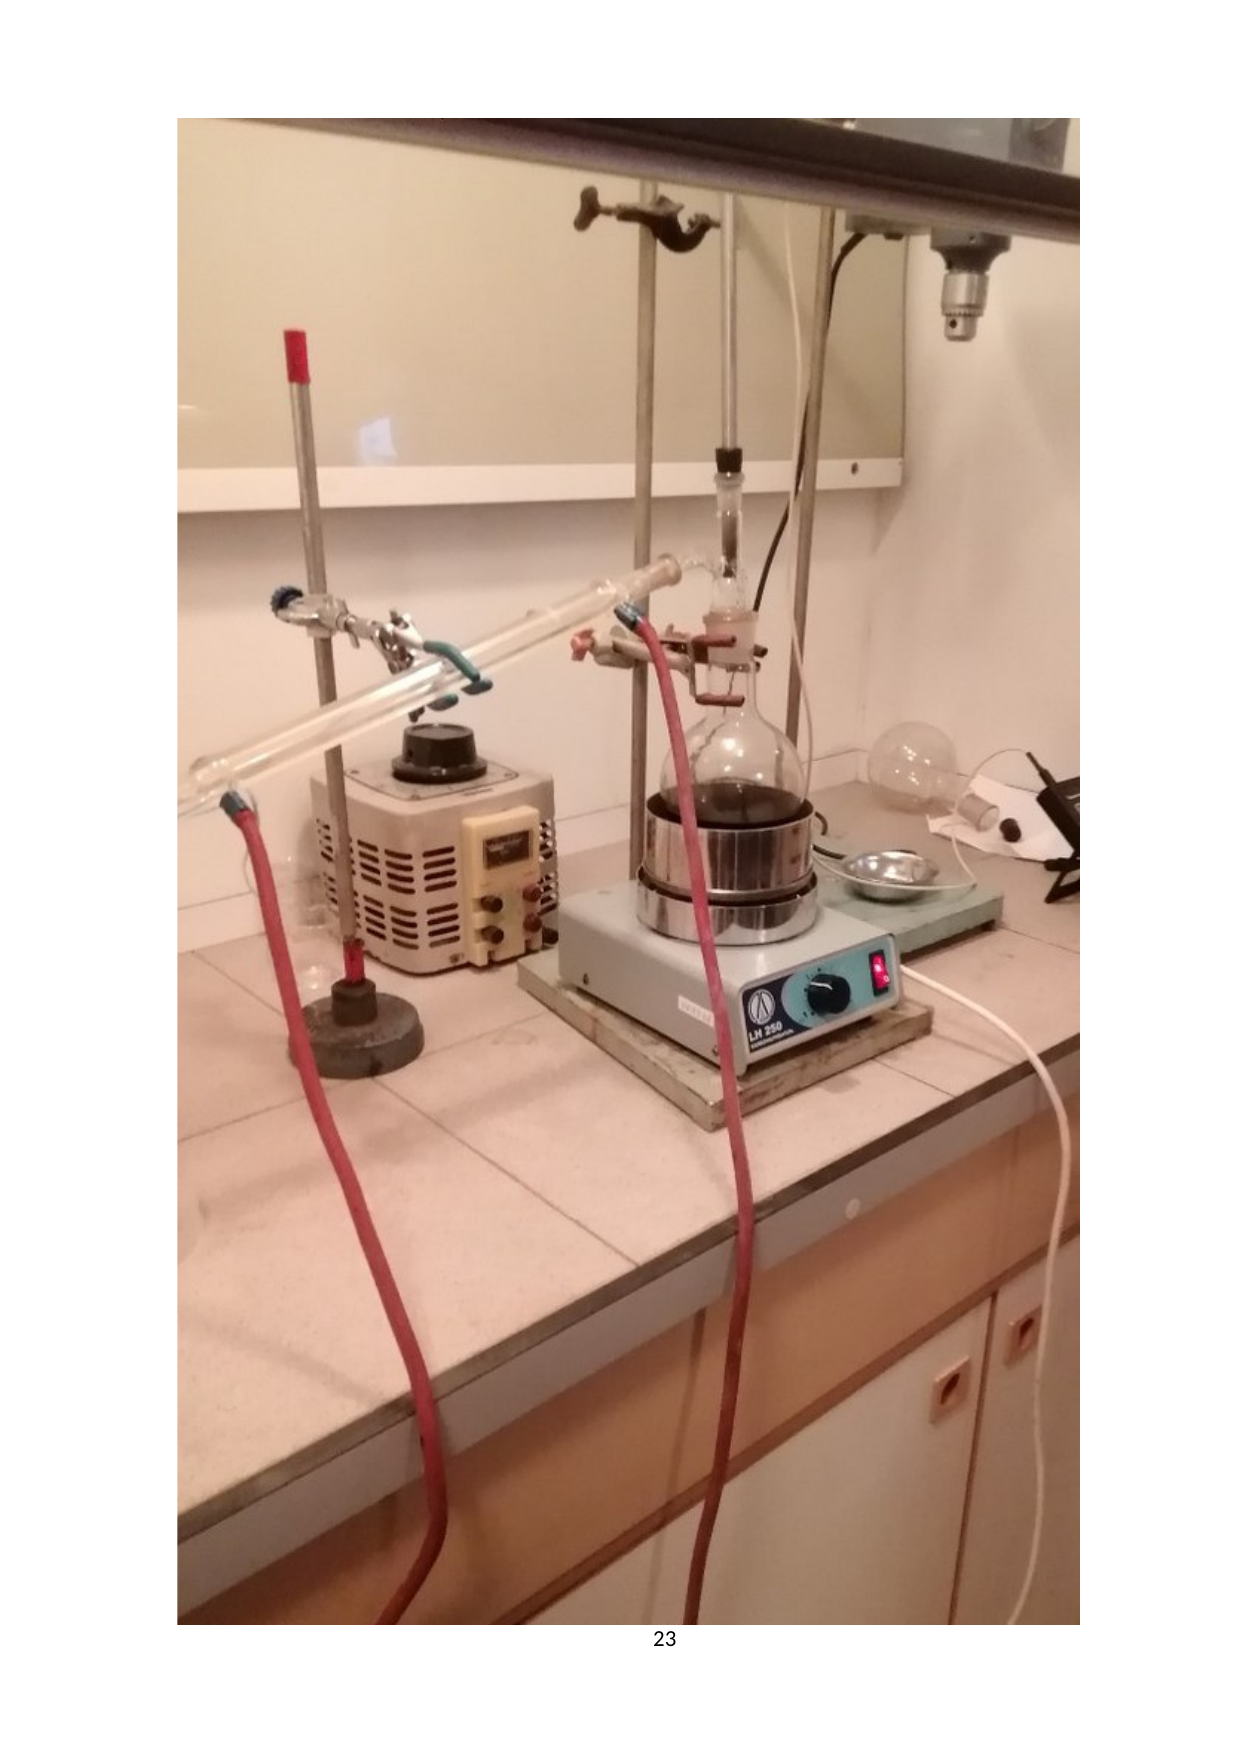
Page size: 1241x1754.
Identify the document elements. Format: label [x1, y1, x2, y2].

picture [177, 118, 1080, 1625]
